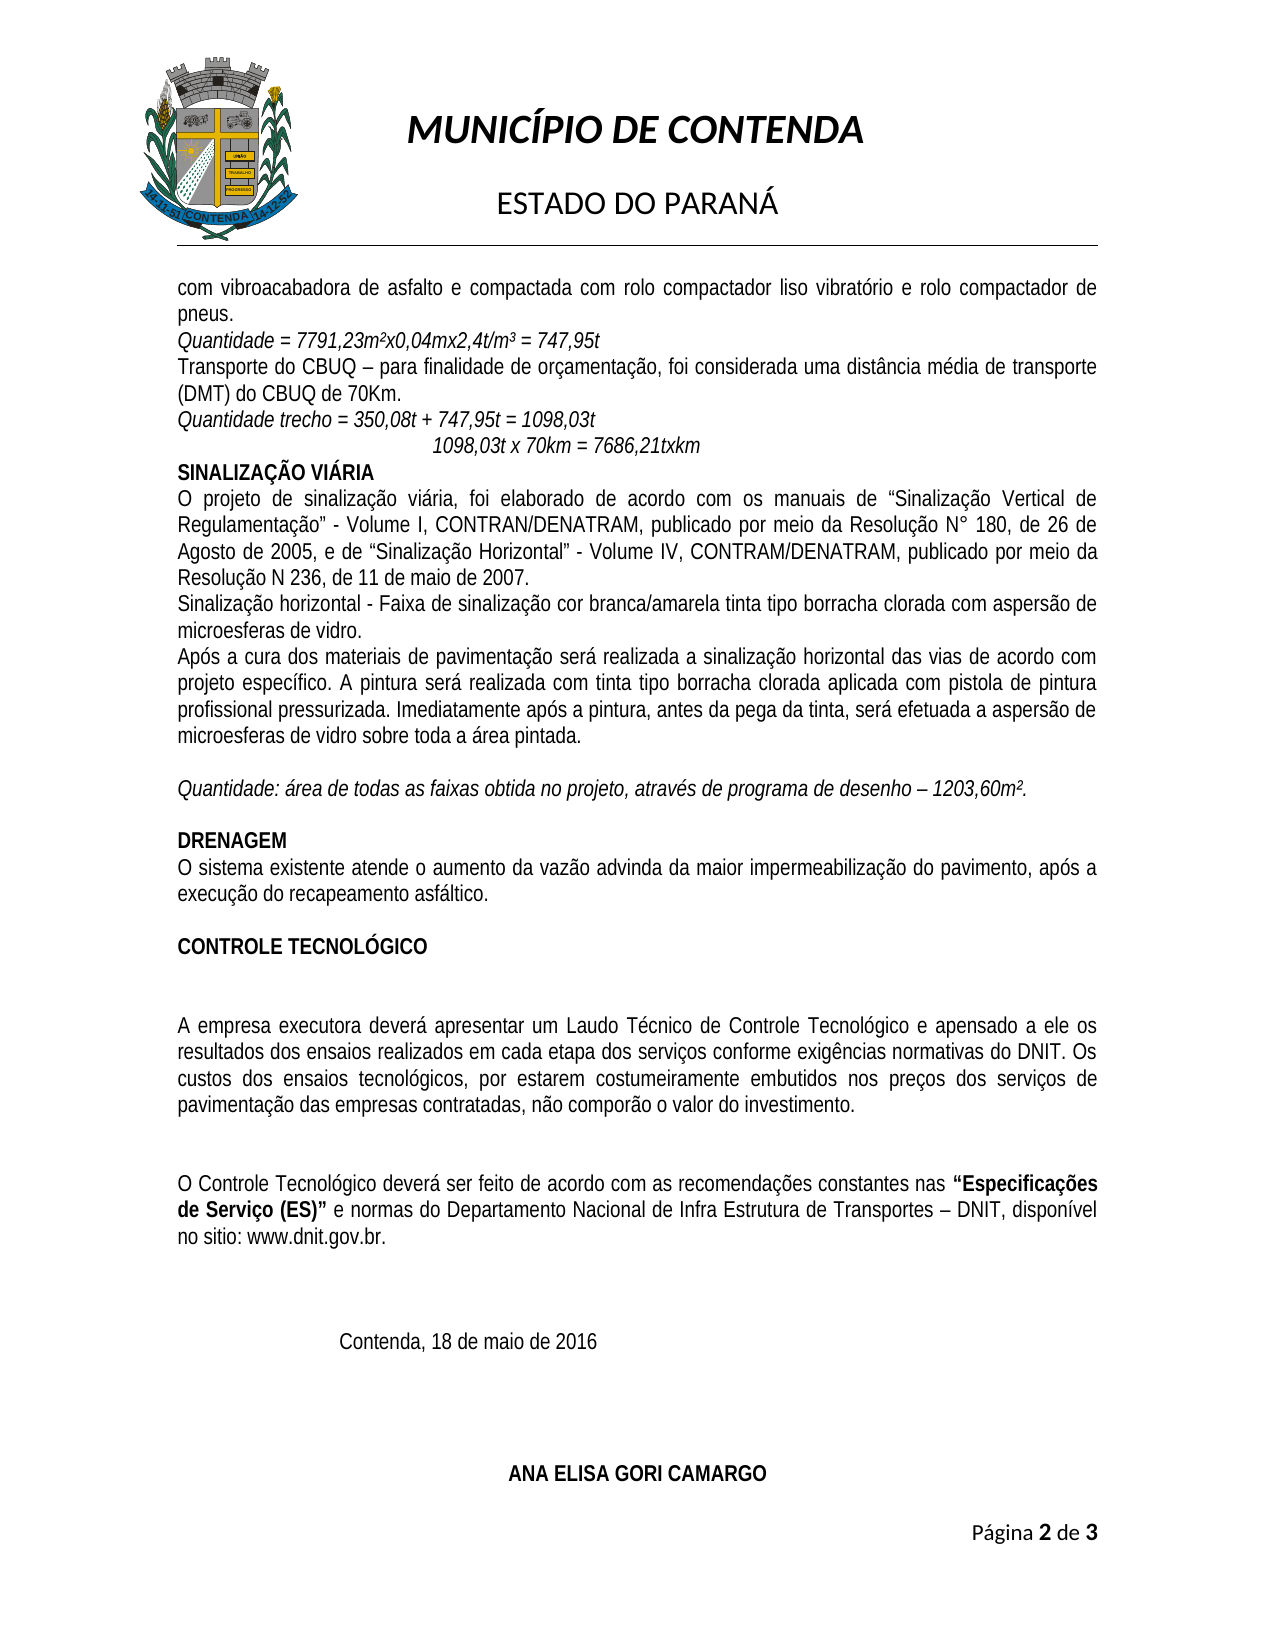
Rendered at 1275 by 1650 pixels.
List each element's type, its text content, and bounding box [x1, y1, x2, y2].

text 1098,03t x 70km = 7686,21txkm [177, 432, 1098, 458]
text SINALIZAÇÃO VIÁRIA [177, 458, 1098, 485]
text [177, 274, 1098, 327]
text Quantidade: área de todas as faixas obtida no projeto, através de programa de desenho – 1203,60m². [177, 775, 1098, 801]
text ANA ELISA GORI CAMARGO [177, 1460, 1098, 1486]
text CONTROLE TECNOLÓGICO [177, 933, 1098, 959]
text O Controle Tecnológico deverá ser feito de acordo com as recomendações constantes nas “Especificações de Serviço (ES)” e normas do Departamento Nacional de Infra Estrutura de Transportes – DNIT, disponível no sitio: www.dnit.gov.br. [177, 1170, 1098, 1249]
text Sinalização horizontal - Faixa de sinalização cor branca/amarela tinta tipo borracha clorada com aspersão de microesferas de vidro. [177, 590, 1098, 643]
text Quantidade = 7791,23m²x0,04mx2,4t/m³ = 747,95t [177, 327, 1098, 353]
text Quantidade trecho = 350,08t + 747,95t = 1098,03t [177, 406, 1098, 432]
text O sistema existente atende o aumento da vazão advinda da maior impermeabilização do pavimento, após a execução do recapeamento asfáltico. [177, 854, 1098, 907]
text Contenda, 18 de maio de 2016 [177, 1328, 1098, 1354]
text A empresa executora deverá apresentar um Laudo Técnico de Controle Tecnológico e apensado a ele os resultados dos ensaios realizados em cada etapa dos serviços conforme exigências normativas do DNIT. Os custos dos ensaios tecnológicos, por estarem costumeiramente embutidos nos preços dos serviços de pavimentação das empresas contratadas, não comporão o valor do investimento. [177, 1012, 1098, 1117]
text DRENAGEM [177, 827, 1098, 854]
text Transporte do CBUQ – para finalidade de orçamentação, foi considerada uma distância média de transporte (DMT) do CBUQ de 70Km. [177, 353, 1098, 406]
text Após a cura dos materiais de pavimentação será realizada a sinalização horizontal das vias de acordo com projeto específico. A pintura será realizada com tinta tipo borracha clorada aplicada com pistola de pintura profissional pressurizada. Imediatamente após a pintura, antes da pega da tinta, será efetuada a aspersão de microesferas de vidro sobre toda a área pintada. [177, 643, 1098, 748]
text O projeto de sinalização viária, foi elaborado de acordo com os manuais de “Sinalização Vertical de Regulamentação” - Volume I, CONTRAN/DENATRAM, publicado por meio da Resolução N° 180, de 26 de Agosto de 2005, e de “Sinalização Horizontal” - Volume IV, CONTRAM/DENATRAM, publicado por meio da Resolução N 236, de 11 de maio de 2007. [177, 485, 1098, 590]
